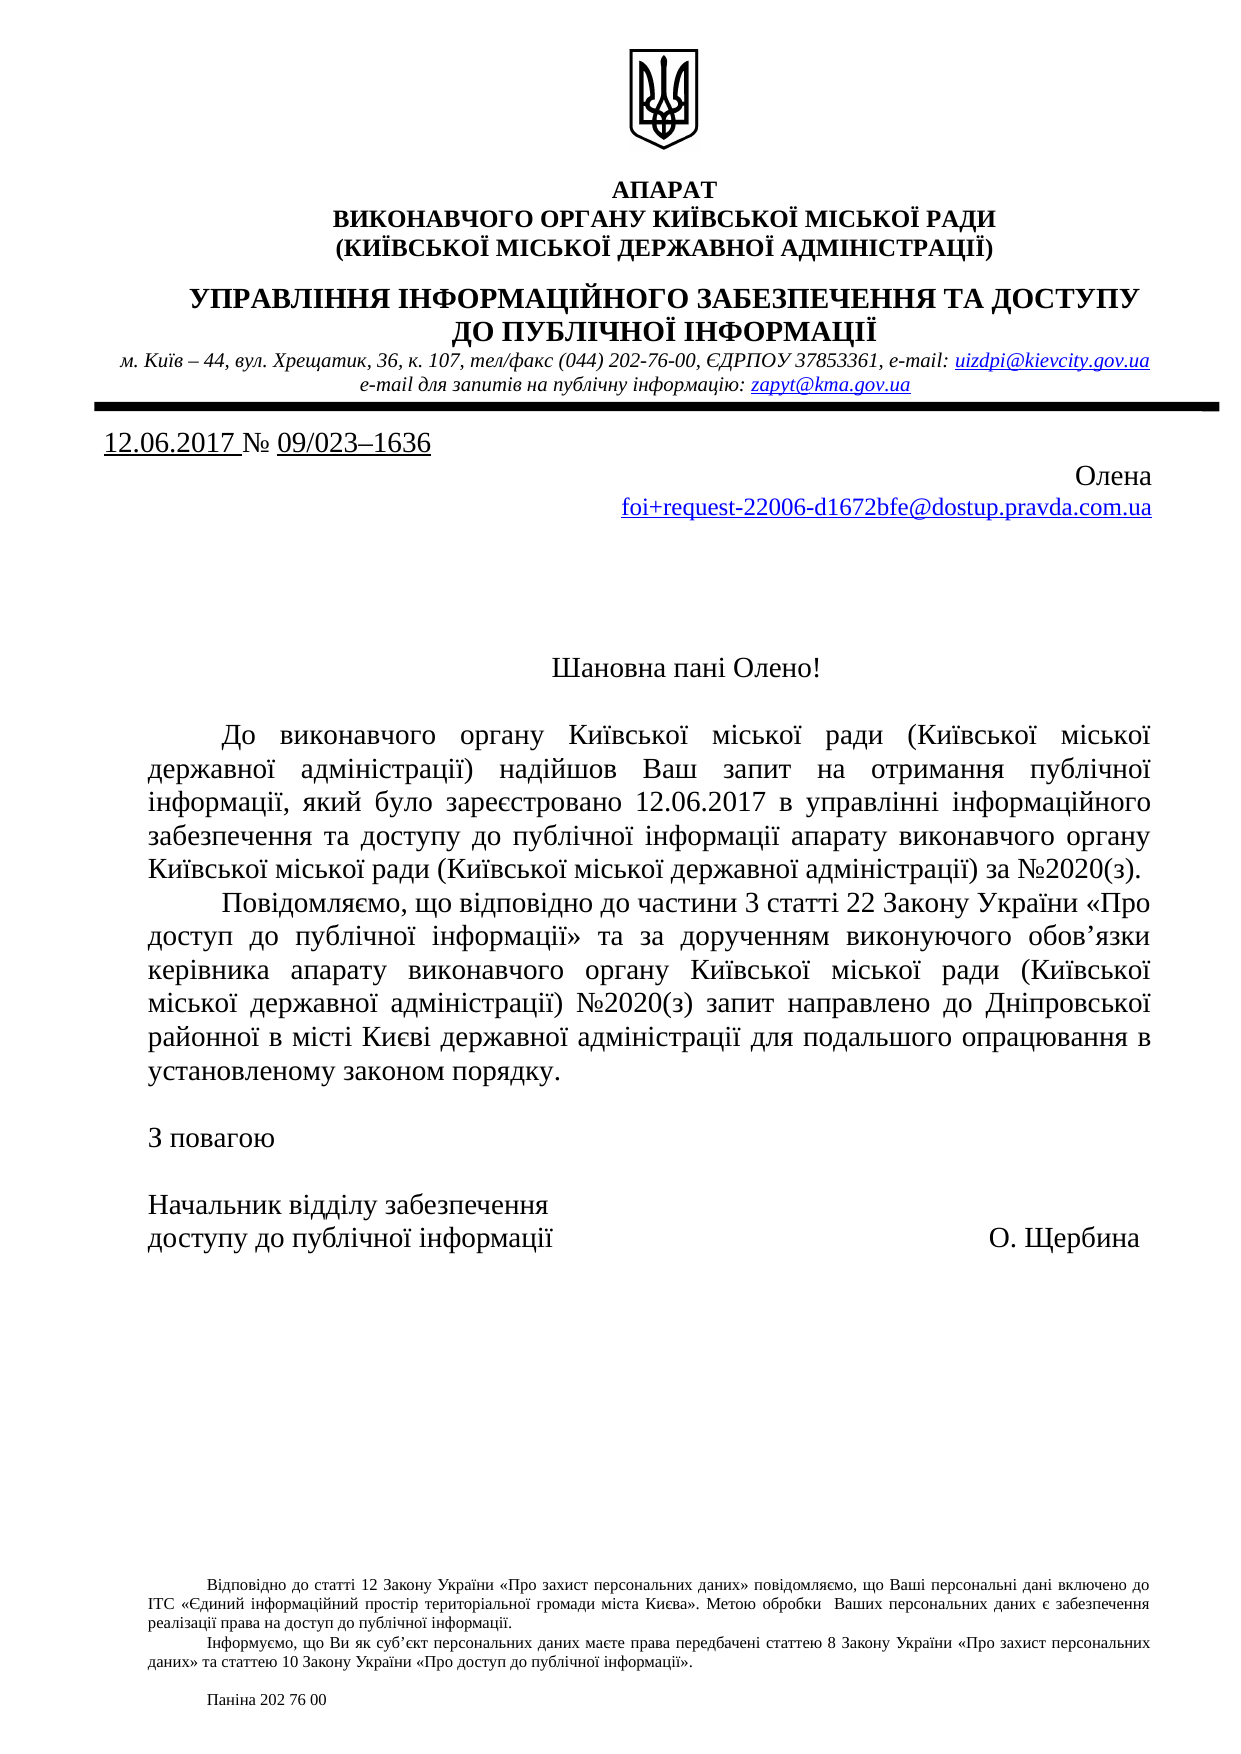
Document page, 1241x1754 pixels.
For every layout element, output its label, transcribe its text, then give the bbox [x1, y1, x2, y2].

text Олена [177, 458, 1152, 492]
text Інформуємо, що Ви як суб’єкт персональних даних маєте права передбачені статтею 8 Закону України «Про захист персональних даних» та статтею 10 Закону України «Про доступ до публічної інформації». [148, 1632, 1152, 1671]
text доступу до публічної інформації О. Щербина [148, 1220, 1152, 1254]
text foi+request-22006-d1672bfe@dostup.pravda.com.ua [177, 492, 1152, 521]
text З повагою [148, 1120, 1152, 1153]
text 12.06.2017 № 09/023–1636 [103, 425, 1152, 458]
text виконавчого органу київської міської ради [177, 204, 1152, 233]
picture [628, 49, 700, 151]
text (КИЇВСЬКої МІСЬКої ДЕРЖАВНої АДМІНІСТРАЦІї) [177, 233, 1152, 262]
text Відповідно до статті 12 Закону України «Про захист персональних даних» повідомляємо, що Ваші персональні дані включено до ІТС «Єдиний інформаційний простір територіальної громади міста Києва». Метою обробки Ваших персональних даних є забезпечення реалізації права на доступ до публічної інформації. [148, 1575, 1152, 1632]
text управління інформаційного забезпечення та доступу до публічної інформації [177, 281, 1152, 348]
text e-mail для запитів на публічну інформацію: zapyt@kma.gov.ua [118, 372, 1152, 396]
text м. Київ – 44, вул. Хрещатик, 36, к. 107, тел/факс (044) 202-76-00, ЄДРПОУ 37853361, e-mail: uizdpi@kievcity.gov.ua [118, 348, 1152, 372]
text Паніна 202 76 00 [148, 1690, 1152, 1709]
text апарат [177, 176, 1152, 204]
text Начальник відділу забезпечення [148, 1187, 1152, 1220]
text Повідомляємо, що відповідно до частини 3 статті 22 Закону України «Про доступ до публічної інформації» та за дорученням виконуючого обов’язки керівника апарату виконавчого органу Київської міської ради (Київської міської державної адміністрації) №2020(з) запит направлено до Дніпровської районної в місті Києві державної адміністрації для подальшого опрацювання в установленому законом порядку. [148, 885, 1152, 1086]
text Шановна пані Олено! [148, 650, 1152, 684]
text До виконавчого органу Київської міської ради (Київської міської державної адміністрації) надійшов Ваш запит на отримання публічної інформації, який було зареєстровано 12.06.2017 в управлінні інформаційного забезпечення та доступу до публічної інформації апарату виконавчого органу Київської міської ради (Київської міської державної адміністрації) за №2020(з). [148, 717, 1152, 885]
